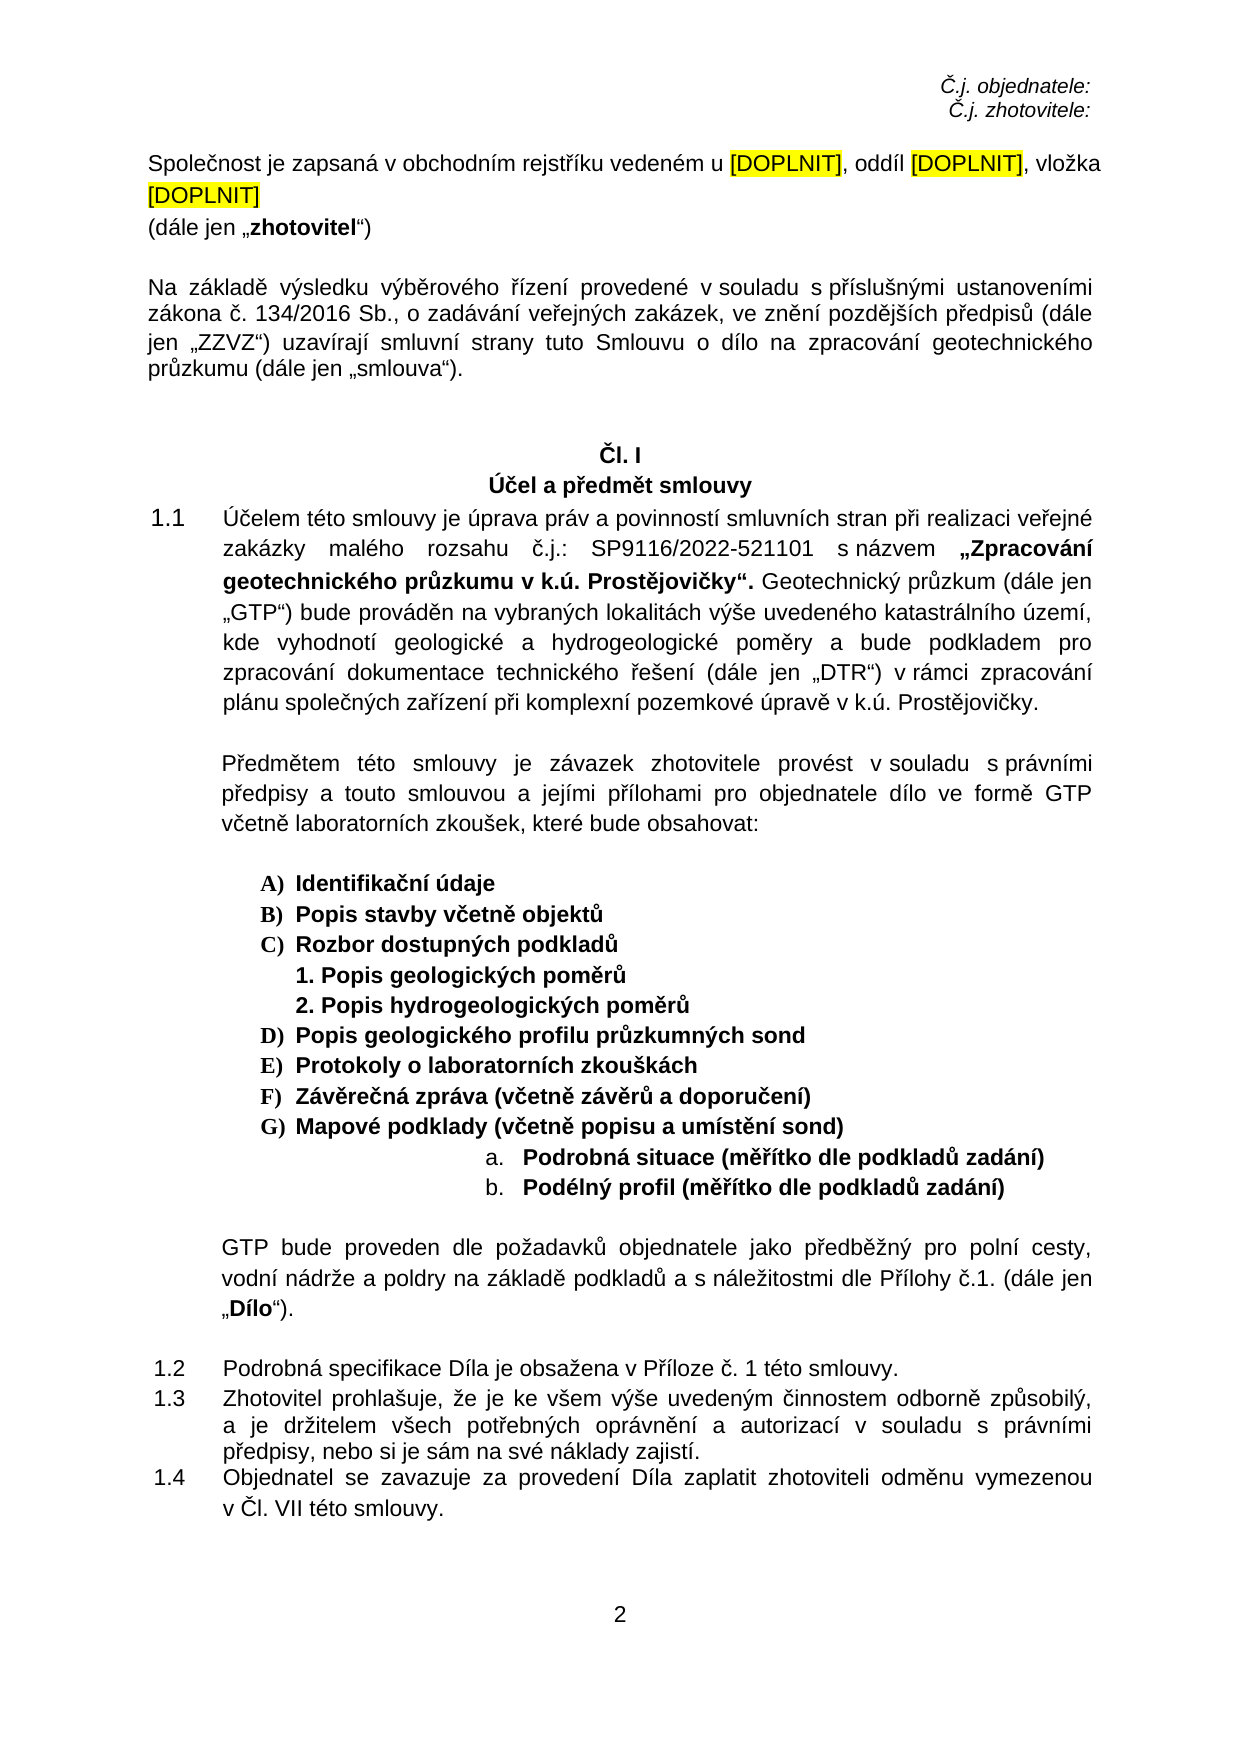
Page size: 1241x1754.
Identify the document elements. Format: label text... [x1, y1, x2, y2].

list Identifikační údaje [260, 870, 1093, 897]
text GTP bude proveden dle požadavků objednatele jako předběžný pro polní cesty, vodní nádrže a poldry na základě podkladů a s náležitostmi dle Přílohy č.1. (dále jen „Dílo“). [221, 1234, 1093, 1321]
list Podélný profil (měřítko dle podkladů zadání) [485, 1174, 1093, 1200]
list Rozbor dostupných podkladů [260, 931, 1093, 958]
list Popis geologického profilu průzkumných sond [260, 1022, 1093, 1048]
list Podrobná situace (měřítko dle podkladů zadání) [485, 1144, 1093, 1170]
list Účel a předmět smlouvy [148, 442, 1093, 499]
text Společnost je zapsaná v obchodním rejstříku vedeném u [DOPLNIT], oddíl [DOPLNIT], vložka [DOPLNIT] [148, 150, 1122, 208]
text (dále jen „zhotovitel“) [148, 213, 1093, 240]
text Na základě výsledku výběrového řízení provedené v souladu s příslušnými ustanoveními zákona č. 134/2016 Sb., o zadávání veřejných zakázek, ve znění pozdějších předpisů (dále jen „ZZVZ“) uzavírají smluvní strany tuto Smlouvu o dílo na zpracování geotechnického průzkumu (dále jen „smlouva“). [148, 274, 1093, 382]
text Předmětem této smlouvy je závazek zhotovitele provést v souladu s právními předpisy a touto smlouvou a jejími přílohami pro objednatele dílo ve formě GTP včetně laboratorních zkoušek, které bude obsahovat: [221, 749, 1093, 836]
list Závěrečná zpráva (včetně závěrů a doporučení) [260, 1083, 1093, 1109]
text 2. Popis hydrogeologických poměrů [295, 992, 1093, 1018]
list Objednatel se zavazuje za provedení Díla zaplatit zhotoviteli odměnu vymezenou v Čl. VII této smlouvy. [185, 1464, 1093, 1521]
list Účelem této smlouvy je úprava práv a povinností smluvních stran při realizaci veřejné zakázky malého rozsahu č.j.: SP9116/2022-521101 s názvem „Zpracování geotechnického průzkumu v k.ú. Prostějovičky“. Geotechnický průzkum (dále jen „GTP“) bude prováděn na vybraných lokalitách výše uvedeného katastrálního území, kde vyhodnotí geologické a hydrogeologické poměry a bude podkladem pro zpracování dokumentace technického řešení (dále jen „DTR“) v rámci zpracování plánu společných zařízení při komplexní pozemkové úpravě v k.ú. Prostějovičky. [185, 503, 1093, 715]
list Zhotovitel prohlašuje, že je ke všem výše uvedeným činnostem odborně způsobilý, a je držitelem všech potřebných oprávnění a autorizací v souladu s právními předpisy, nebo si je sám na své náklady zajistí. [185, 1385, 1093, 1464]
list Popis stavby včetně objektů [260, 901, 1093, 927]
list Podrobná specifikace Díla je obsažena v Příloze č. 1 této smlouvy. [185, 1355, 1093, 1381]
text 1. Popis geologických poměrů [295, 962, 1093, 988]
list Mapové podklady (včetně popisu a umístění sond) [260, 1113, 1093, 1140]
list Protokoly o laboratorních zkouškách [260, 1052, 1093, 1079]
